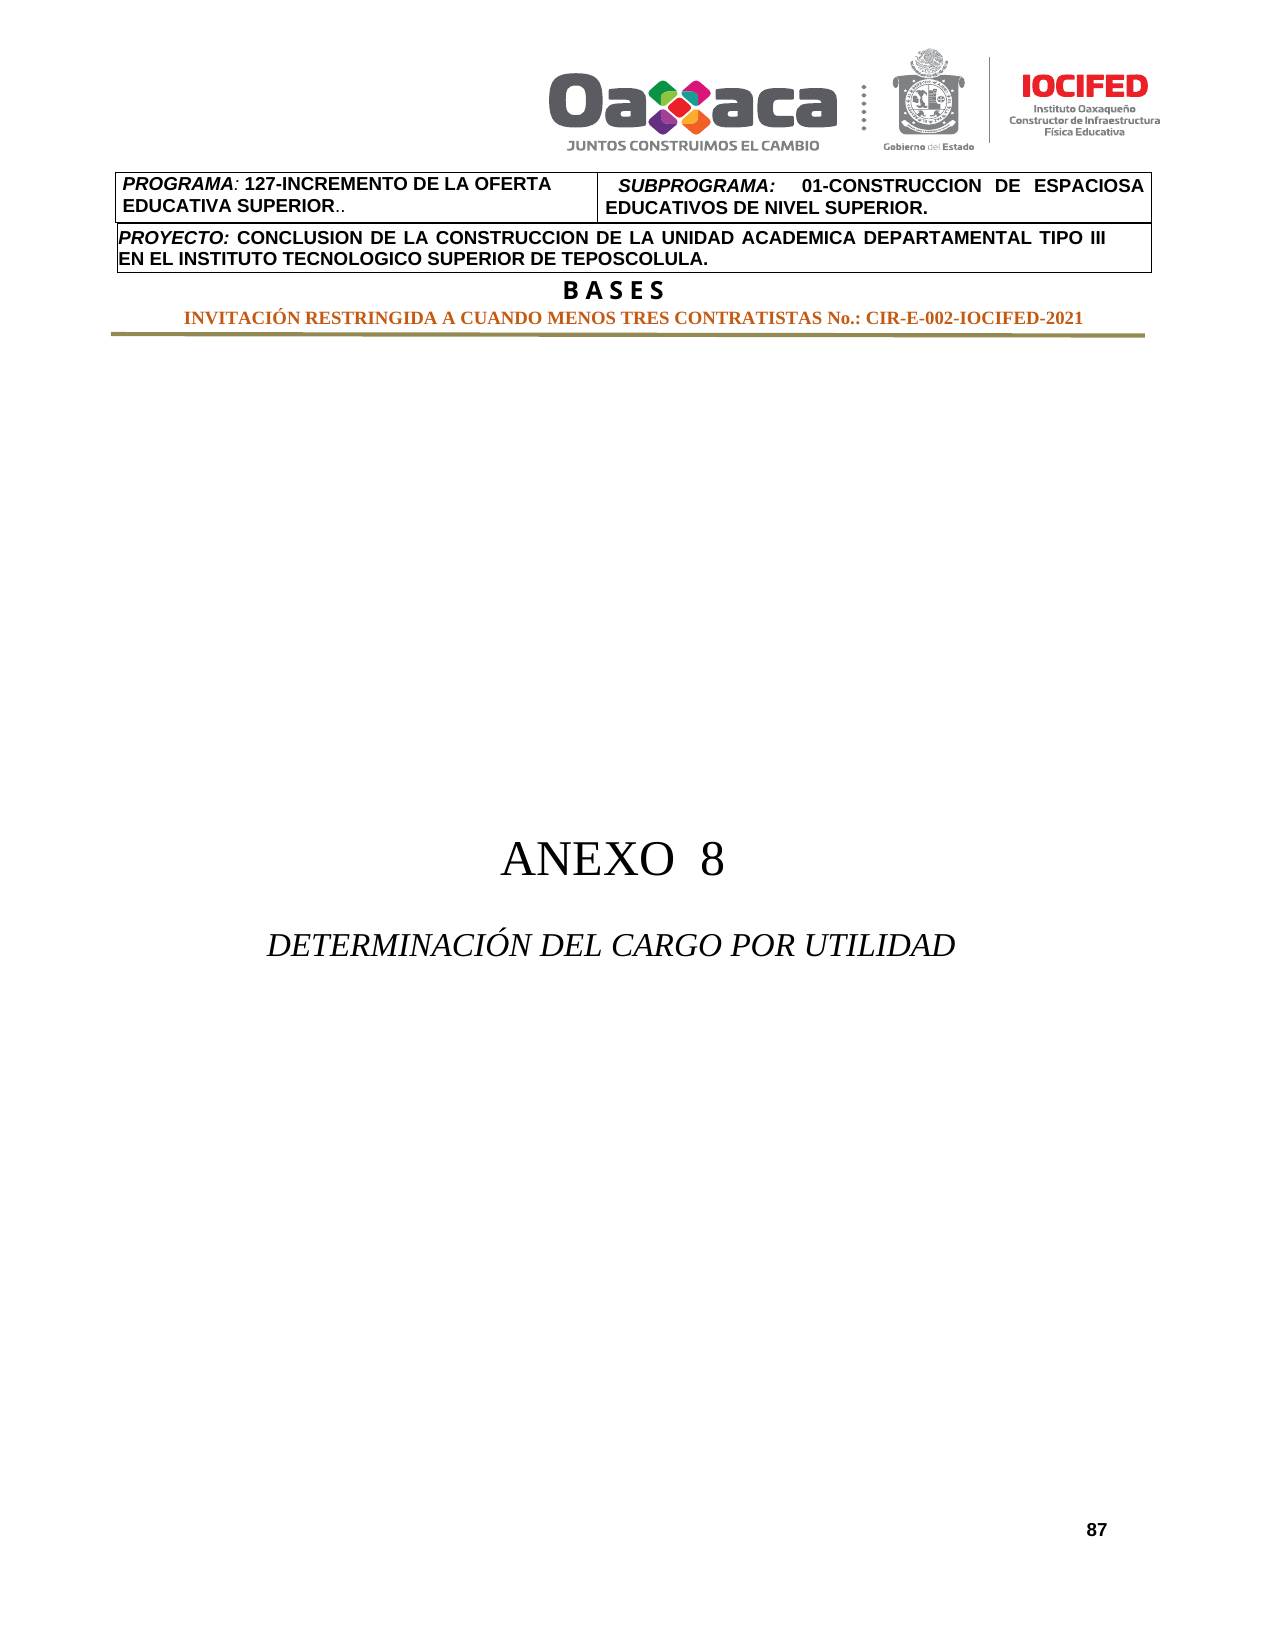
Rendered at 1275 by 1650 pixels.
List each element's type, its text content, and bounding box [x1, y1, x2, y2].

text DETERMINACIÓN DEL CARGO POR UTILIDAD [118, 925, 1107, 963]
text ANEXO 8 [118, 829, 1107, 887]
